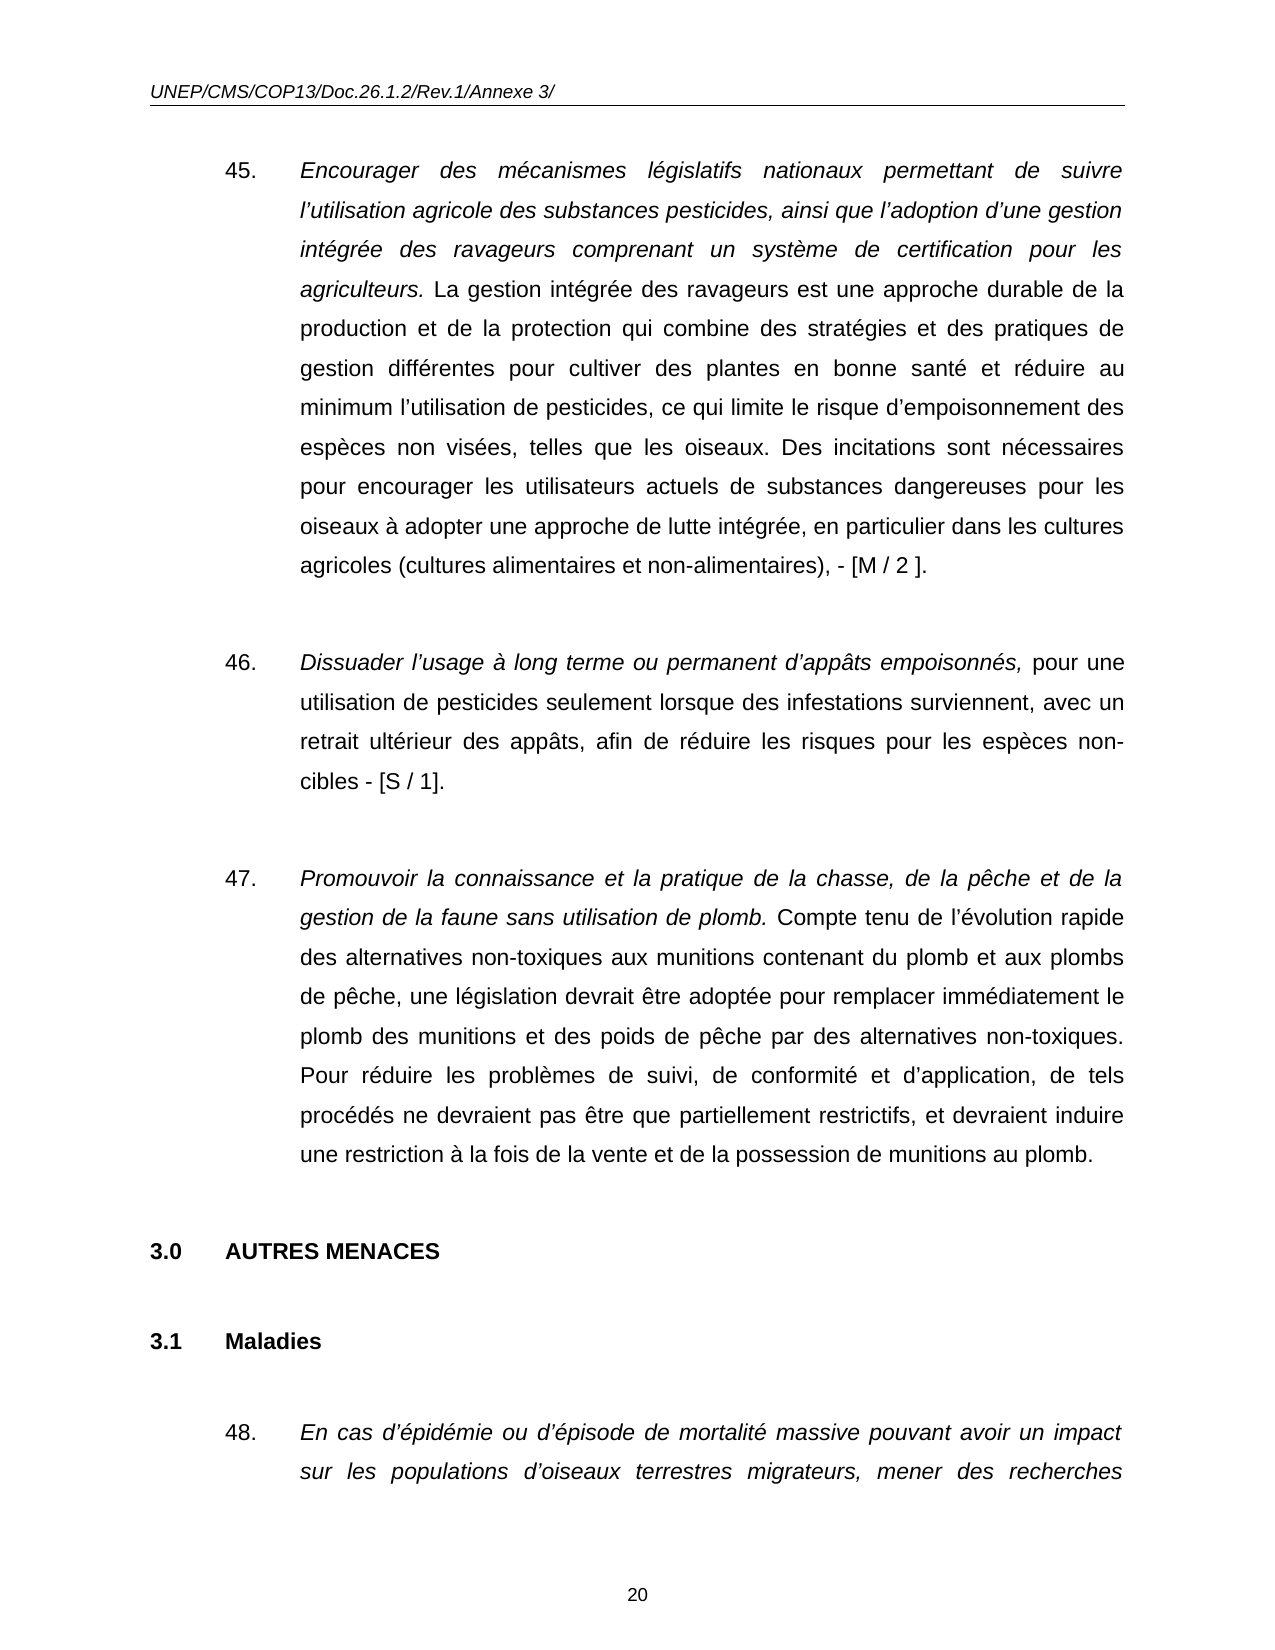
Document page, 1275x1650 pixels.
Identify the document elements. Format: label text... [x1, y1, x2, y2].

text 3.1 Maladies [150, 1328, 1125, 1355]
text 3.0 AUTRES MENACES [150, 1238, 1125, 1264]
list Promouvoir la connaissance et la pratique de la chasse, de la pêche et de la gestion de la faune sans utilisation de plomb. Compte tenu de l’évolution rapide des alternatives non-toxiques aux munitions contenant du plomb et aux plombs de pêche, une législation devrait être adoptée pour remplacer immédiatement le plomb des munitions et des poids de pêche par des alternatives non-toxiques. Pour réduire les problèmes de suivi, de conformité et d’application, de tels procédés ne devraient pas être que partiellement restrictifs, et devraient induire une restriction à la fois de la vente et de la possession de munitions au plomb. [225, 865, 1125, 1167]
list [225, 1418, 1125, 1484]
list Encourager des mécanismes législatifs nationaux permettant de suivre l’utilisation agricole des substances pesticides, ainsi que l’adoption d’une gestion intégrée des ravageurs comprenant un système de certification pour les agriculteurs. La gestion intégrée des ravageurs est une approche durable de la production et de la protection qui combine des stratégies et des pratiques de gestion différentes pour cultiver des plantes en bonne santé et réduire au minimum l’utilisation de pesticides, ce qui limite le risque d’empoisonnement des espèces non visées, telles que les oiseaux. Des incitations sont nécessaires pour encourager les utilisateurs actuels de substances dangereuses pour les oiseaux à adopter une approche de lutte intégrée, en particulier dans les cultures agricoles (cultures alimentaires et non-alimentaires), - [M / 2 ]. [225, 157, 1125, 578]
list Dissuader l’usage à long terme ou permanent d’appâts empoisonnés, pour une utilisation de pesticides seulement lorsque des infestations surviennent, avec un retrait ultérieur des appâts, afin de réduire les risques pour les espèces non-cibles - [S / 1]. [225, 649, 1125, 794]
